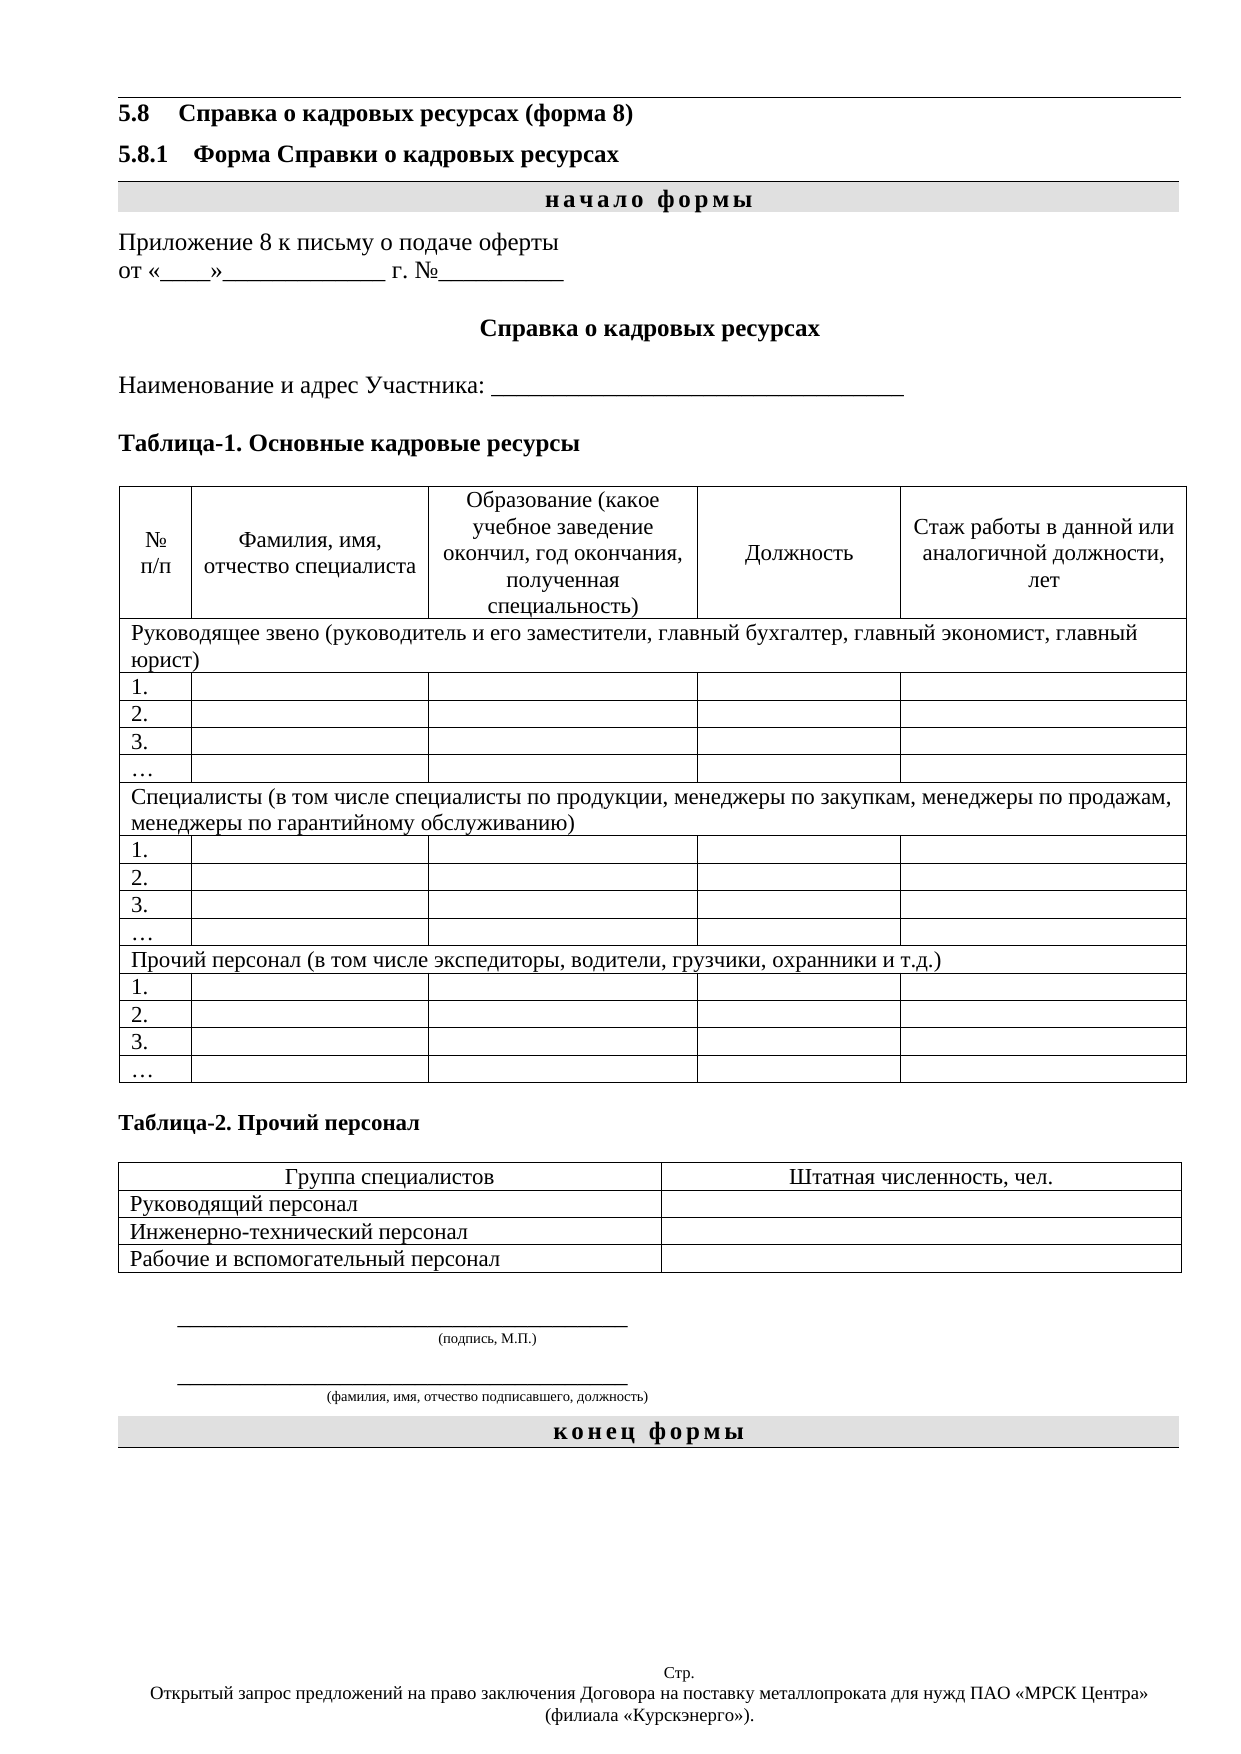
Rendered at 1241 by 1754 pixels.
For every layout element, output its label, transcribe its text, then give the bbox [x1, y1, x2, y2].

table_cell [901, 1001, 1186, 1027]
text Справка о кадровых ресурсах [118, 313, 1181, 342]
table_cell [429, 1056, 697, 1082]
text (фамилия, имя, отчество подписавшего, должность) [118, 1388, 797, 1416]
table_cell [192, 728, 428, 754]
table_cell [192, 864, 428, 890]
text конец формы [118, 1416, 1179, 1447]
table_cell Прочий персонал (в том числе экспедиторы, водители, грузчики, охранники и т.д.) [120, 946, 1186, 972]
table_cell [120, 728, 191, 754]
table_header Штатная численность, чел. [662, 1163, 1181, 1189]
table_cell [901, 728, 1186, 754]
table_cell [698, 1056, 900, 1082]
table_cell [698, 974, 900, 1000]
table_header Фамилия, имя, отчество специалиста [192, 487, 428, 618]
table_cell [120, 1028, 191, 1054]
table_cell [698, 673, 900, 699]
text Приложение 8 к письму о подаче оферты от «____»_____________ г. №__________ [118, 227, 1181, 284]
text (подпись, М.П.) [118, 1330, 797, 1359]
table_cell [120, 864, 191, 890]
table_cell Руководящее звено (руководитель и его заместители, главный бухгалтер, главный экономист, главный юрист) [120, 619, 1186, 672]
table_cell [698, 864, 900, 890]
table_cell [120, 673, 191, 699]
table_cell [901, 864, 1186, 890]
table_header № п/п [120, 487, 191, 618]
table_cell [698, 755, 900, 782]
table_header Группа специалистов [119, 1163, 661, 1189]
table_cell [698, 728, 900, 754]
table_header Образование (какое учебное заведение окончил, год окончания, полученная специальность) [429, 487, 697, 618]
table_cell [429, 673, 697, 699]
table_cell [120, 836, 191, 863]
table_cell [698, 891, 900, 918]
table_cell Руководящий персонал [119, 1191, 661, 1217]
table_cell [698, 836, 900, 863]
table_cell [429, 836, 697, 863]
table_cell [901, 836, 1186, 863]
table_cell [901, 1028, 1186, 1054]
text начало формы [118, 182, 1179, 212]
table_cell [662, 1218, 1181, 1244]
table_cell [120, 891, 191, 918]
table_cell [429, 701, 697, 727]
table_cell [192, 974, 428, 1000]
text Наименование и адрес Участника: _________________________________ [118, 371, 1181, 399]
table_cell [901, 919, 1186, 945]
table_cell [192, 673, 428, 699]
table_cell [120, 974, 191, 1000]
text ____________________________________ [118, 1359, 1181, 1388]
subtitle Справка о кадровых ресурсах (форма 8) [118, 98, 1181, 127]
table_cell [192, 1028, 428, 1054]
table_cell … [120, 1056, 191, 1082]
table_cell [429, 891, 697, 918]
table_cell [120, 1001, 191, 1027]
table_cell Специалисты (в том числе специалисты по продукции, менеджеры по закупкам, менеджеры по продажам, менеджеры по гарантийному обслуживанию) [120, 783, 1186, 835]
table_cell [192, 836, 428, 863]
table_cell [429, 755, 697, 782]
table_cell [429, 864, 697, 890]
table_cell [429, 1028, 697, 1054]
table_cell [901, 673, 1186, 699]
table_cell [429, 728, 697, 754]
table_cell [192, 1056, 428, 1082]
table_cell [662, 1245, 1181, 1272]
text Таблица-1. Основные кадровые ресурсы [118, 428, 1181, 457]
table_cell Инженерно-технический персонал [119, 1218, 661, 1244]
table_cell [429, 974, 697, 1000]
text ____________________________________ [118, 1301, 1181, 1330]
table_cell [192, 701, 428, 727]
table_cell … [120, 755, 191, 782]
table_cell [192, 919, 428, 945]
table_cell [901, 974, 1186, 1000]
table_cell [192, 891, 428, 918]
table_cell [429, 919, 697, 945]
table_cell [429, 1001, 697, 1027]
table_header Должность [698, 487, 900, 618]
table_cell [120, 701, 191, 727]
table_cell … [120, 919, 191, 945]
table_cell Рабочие и вспомогательный персонал [119, 1245, 661, 1272]
subtitle Форма Справки о кадровых ресурсах [118, 139, 1181, 168]
table_cell [698, 1001, 900, 1027]
table_cell [698, 919, 900, 945]
table_cell [901, 701, 1186, 727]
table_cell [901, 755, 1186, 782]
table_cell [192, 1001, 428, 1027]
table_cell [698, 701, 900, 727]
table_cell [901, 891, 1186, 918]
table_cell [662, 1191, 1181, 1217]
table_cell [901, 1056, 1186, 1082]
table_cell [192, 755, 428, 782]
table_header Стаж работы в данной или аналогичной должности, лет [901, 487, 1186, 618]
text Таблица-2. Прочий персонал [118, 1109, 1181, 1136]
table_cell [698, 1028, 900, 1054]
